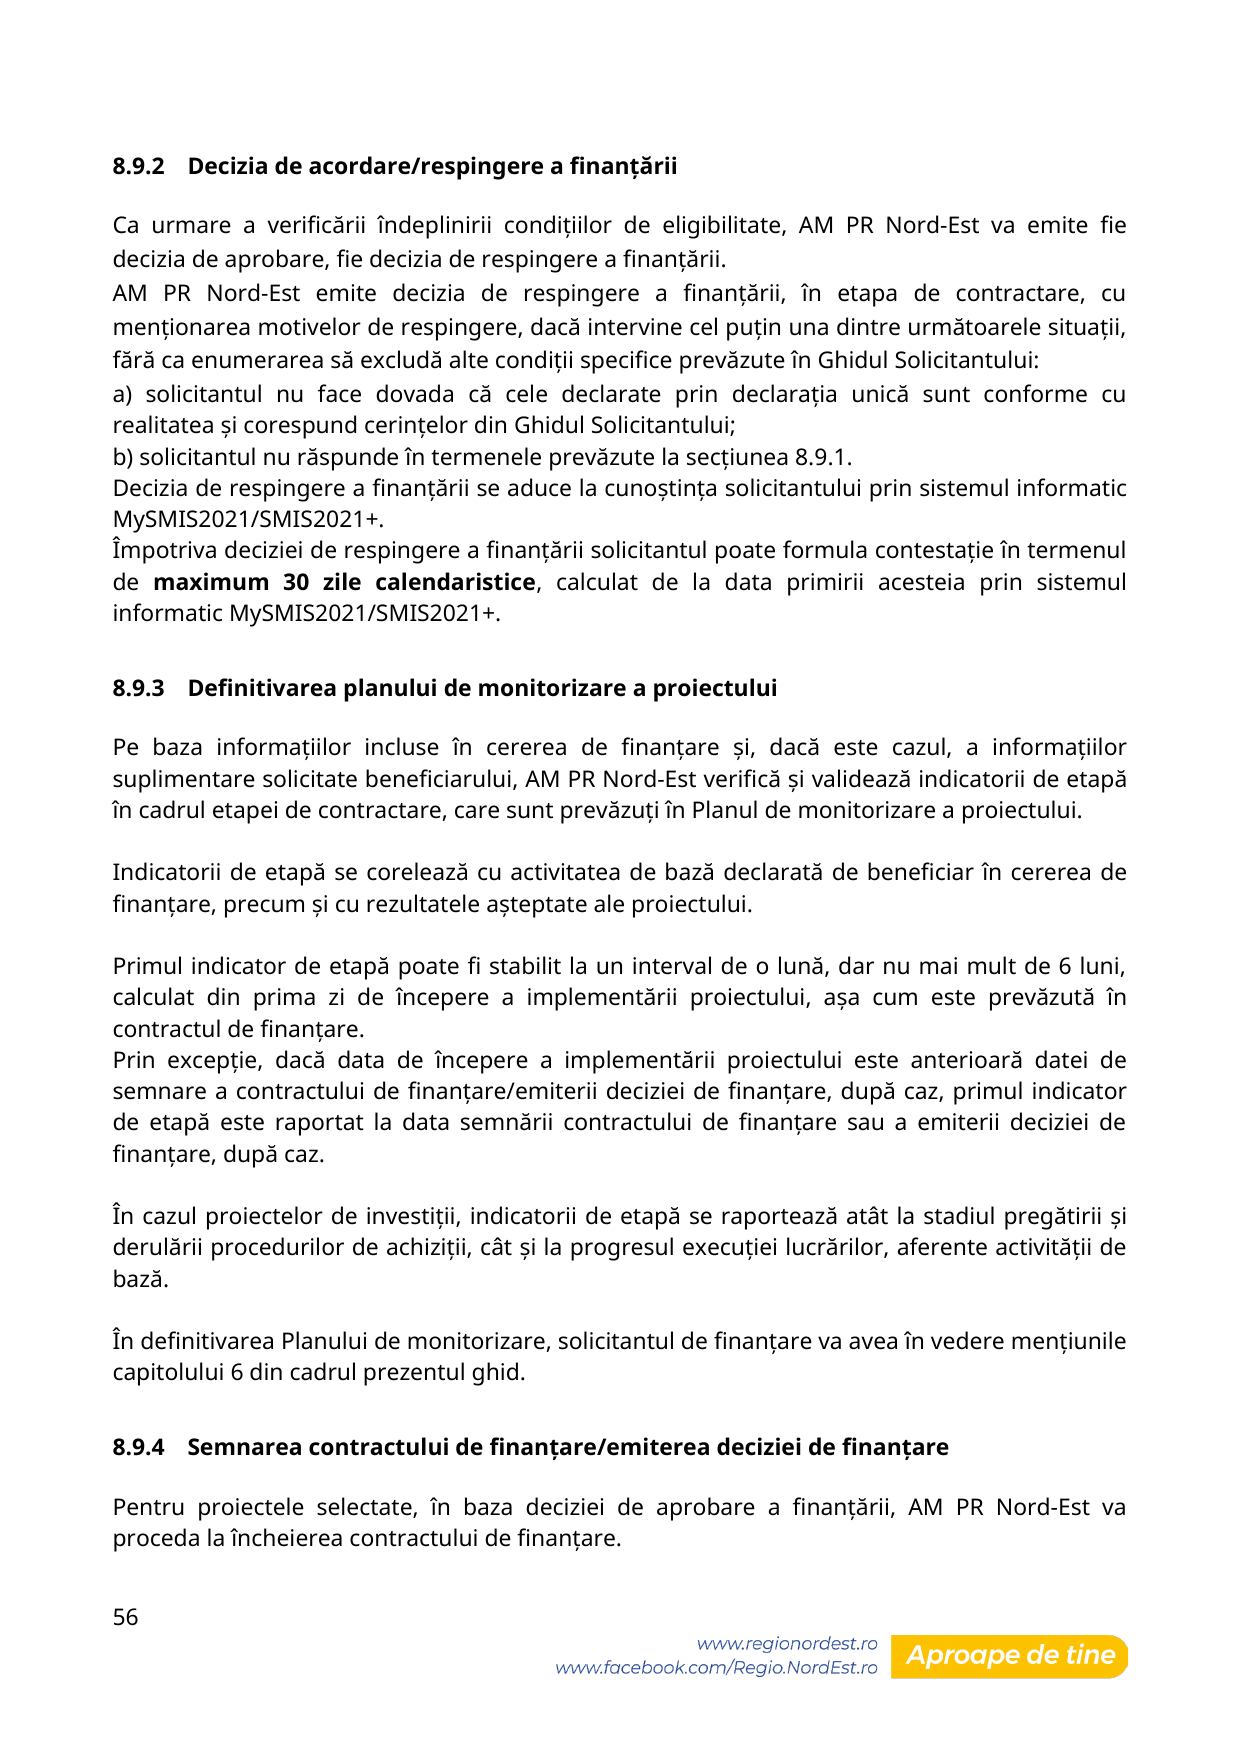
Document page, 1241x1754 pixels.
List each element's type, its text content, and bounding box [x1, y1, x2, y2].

text a) solicitantul nu face dovada că cele declarate prin declarația unică sunt conforme cu realitatea și corespund cerințelor din Ghidul Solicitantului; [112, 378, 1128, 441]
text AM PR Nord-Est emite decizia de respingere a finanțării, în etapa de contractare, cu menționarea motivelor de respingere, dacă intervine cel puțin una dintre următoarele situații, fără ca enumerarea să excludă alte condiții specifice prevăzute în Ghidul Solicitantului: [112, 277, 1128, 376]
text Ca urmare a verificării îndeplinirii condițiilor de eligibilitate, AM PR Nord-Est va emite fie decizia de aprobare, fie decizia de respingere a finanțării. [112, 209, 1128, 274]
text Primul indicator de etapă poate fi stabilit la un interval de o lună, dar nu mai mult de 6 luni, calculat din prima zi de începere a implementării proiectului, așa cum este prevăzută în contractul de finanțare. [112, 950, 1128, 1044]
picture [541, 1632, 1129, 1681]
list Definitivarea planului de monitorizare a proiectului [112, 672, 1128, 703]
text Împotriva deciziei de respingere a finanțării solicitantul poate formula contestație în termenul de maximum 30 zile calendaristice, calculat de la data primirii acesteia prin sistemul informatic MySMIS2021/SMIS2021+. [112, 534, 1128, 628]
text Pe baza informațiilor incluse în cererea de finanțare și, dacă este cazul, a informațiilor suplimentare solicitate beneficiarului, AM PR Nord-Est verifică și validează indicatorii de etapă în cadrul etapei de contractare, care sunt prevăzuți în Planul de monitorizare a proiectului. [112, 731, 1128, 825]
text Pentru proiectele selectate, în baza deciziei de aprobare a finanțării, AM PR Nord-Est va proceda la încheierea contractului de finanțare. [112, 1491, 1128, 1553]
text Indicatorii de etapă se corelează cu activitatea de bază declarată de beneficiar în cererea de finanțare, precum și cu rezultatele așteptate ale proiectului. [112, 856, 1128, 919]
text În cazul proiectelor de investiții, indicatorii de etapă se raportează atât la stadiul pregătirii și derulării procedurilor de achiziții, cât și la progresul execuției lucrărilor, aferente activității de bază. [112, 1200, 1128, 1294]
list Decizia de acordare/respingere a finanțării [112, 150, 1128, 181]
text Decizia de respingere a finanțării se aduce la cunoștința solicitantului prin sistemul informatic MySMIS2021/SMIS2021+. [112, 472, 1128, 534]
text b) solicitantul nu răspunde în termenele prevăzute la secțiunea 8.9.1. [112, 441, 1128, 472]
text Prin excepție, dacă data de începere a implementării proiectului este anterioară datei de semnare a contractului de finanțare/emiterii deciziei de finanțare, după caz, primul indicator de etapă este raportat la data semnării contractului de finanțare sau a emiterii deciziei de finanțare, după caz. [112, 1044, 1128, 1169]
list Semnarea contractului de finanțare/emiterea deciziei de finanțare [112, 1431, 1128, 1462]
text În definitivarea Planului de monitorizare, solicitantul de finanțare va avea în vedere mențiunile capitolului 6 din cadrul prezentul ghid. [112, 1325, 1128, 1387]
